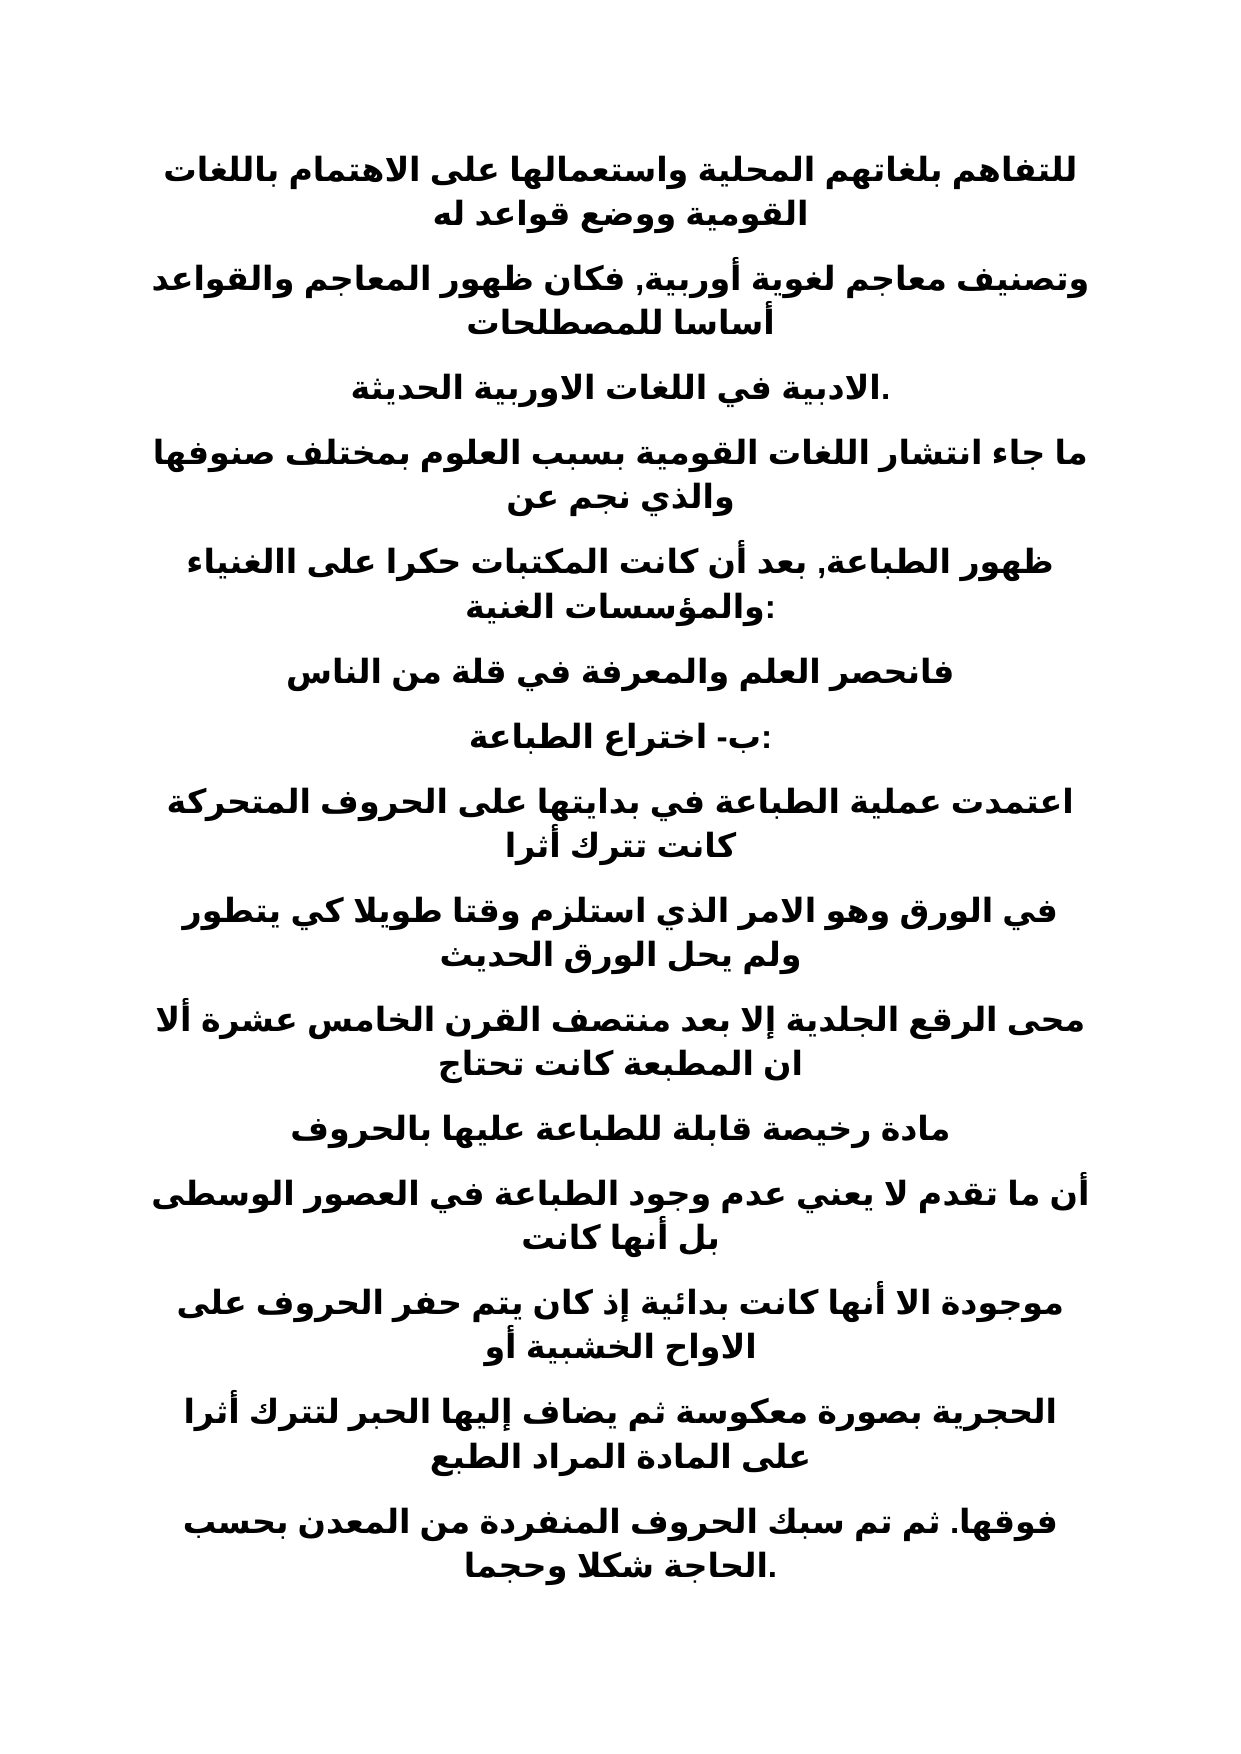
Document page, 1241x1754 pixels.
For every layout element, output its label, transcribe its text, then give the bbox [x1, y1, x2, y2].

text مادة رخيصة قابلة للطباعة عليها بالحروف [150, 1109, 1090, 1148]
text في الورق وهو الامر الذي استلزم وقتا طويلا كي يتطور ولم يحل الورق الحديث [150, 891, 1090, 973]
text فوقها. ثم تم سبك الحروف المنفردة من المعدن بحسب الحاجة شكلا وحجما. [150, 1502, 1090, 1584]
text أن ما تقدم لا يعني عدم وجود الطباعة في العصور الوسطى بل أنها كانت [150, 1174, 1090, 1257]
text موجودة الا أنها كانت بدائية إذ كان يتم حفر الحروف على الاواح الخشبية أو [150, 1283, 1090, 1366]
text وتصنيف معاجم لغوية أوربية, فكان ظهور المعاجم والقواعد أساسا للمصطلحات [150, 259, 1090, 342]
text للتفاهم بلغاتهم المحلية واستعمالها على الاهتمام باللغات القومية ووضع قواعد له [150, 150, 1090, 233]
text محى الرقع الجلدية إلا بعد منتصف القرن الخامس عشرة ألا ان المطبعة كانت تحتاج [150, 1000, 1090, 1083]
text اعتمدت عملية الطباعة في بدايتها على الحروف المتحركة كانت تترك أثرا [150, 782, 1090, 864]
text الحجرية بصورة معكوسة ثم يضاف إليها الحبر لتترك أثرا على المادة المراد الطبع [150, 1392, 1090, 1475]
text ما جاء انتشار اللغات القومية بسبب العلوم بمختلف صنوفها والذي نجم عن [150, 433, 1090, 516]
text ب- اختراع الطباعة: [150, 717, 1090, 755]
text فانحصر العلم والمعرفة في قلة من الناس [150, 652, 1090, 690]
text ظهور الطباعة, بعد أن كانت المكتبات حكرا على االغنياء والمؤسسات الغنية: [150, 542, 1090, 625]
text الادبية في اللغات الاوربية الحديثة. [150, 368, 1090, 407]
